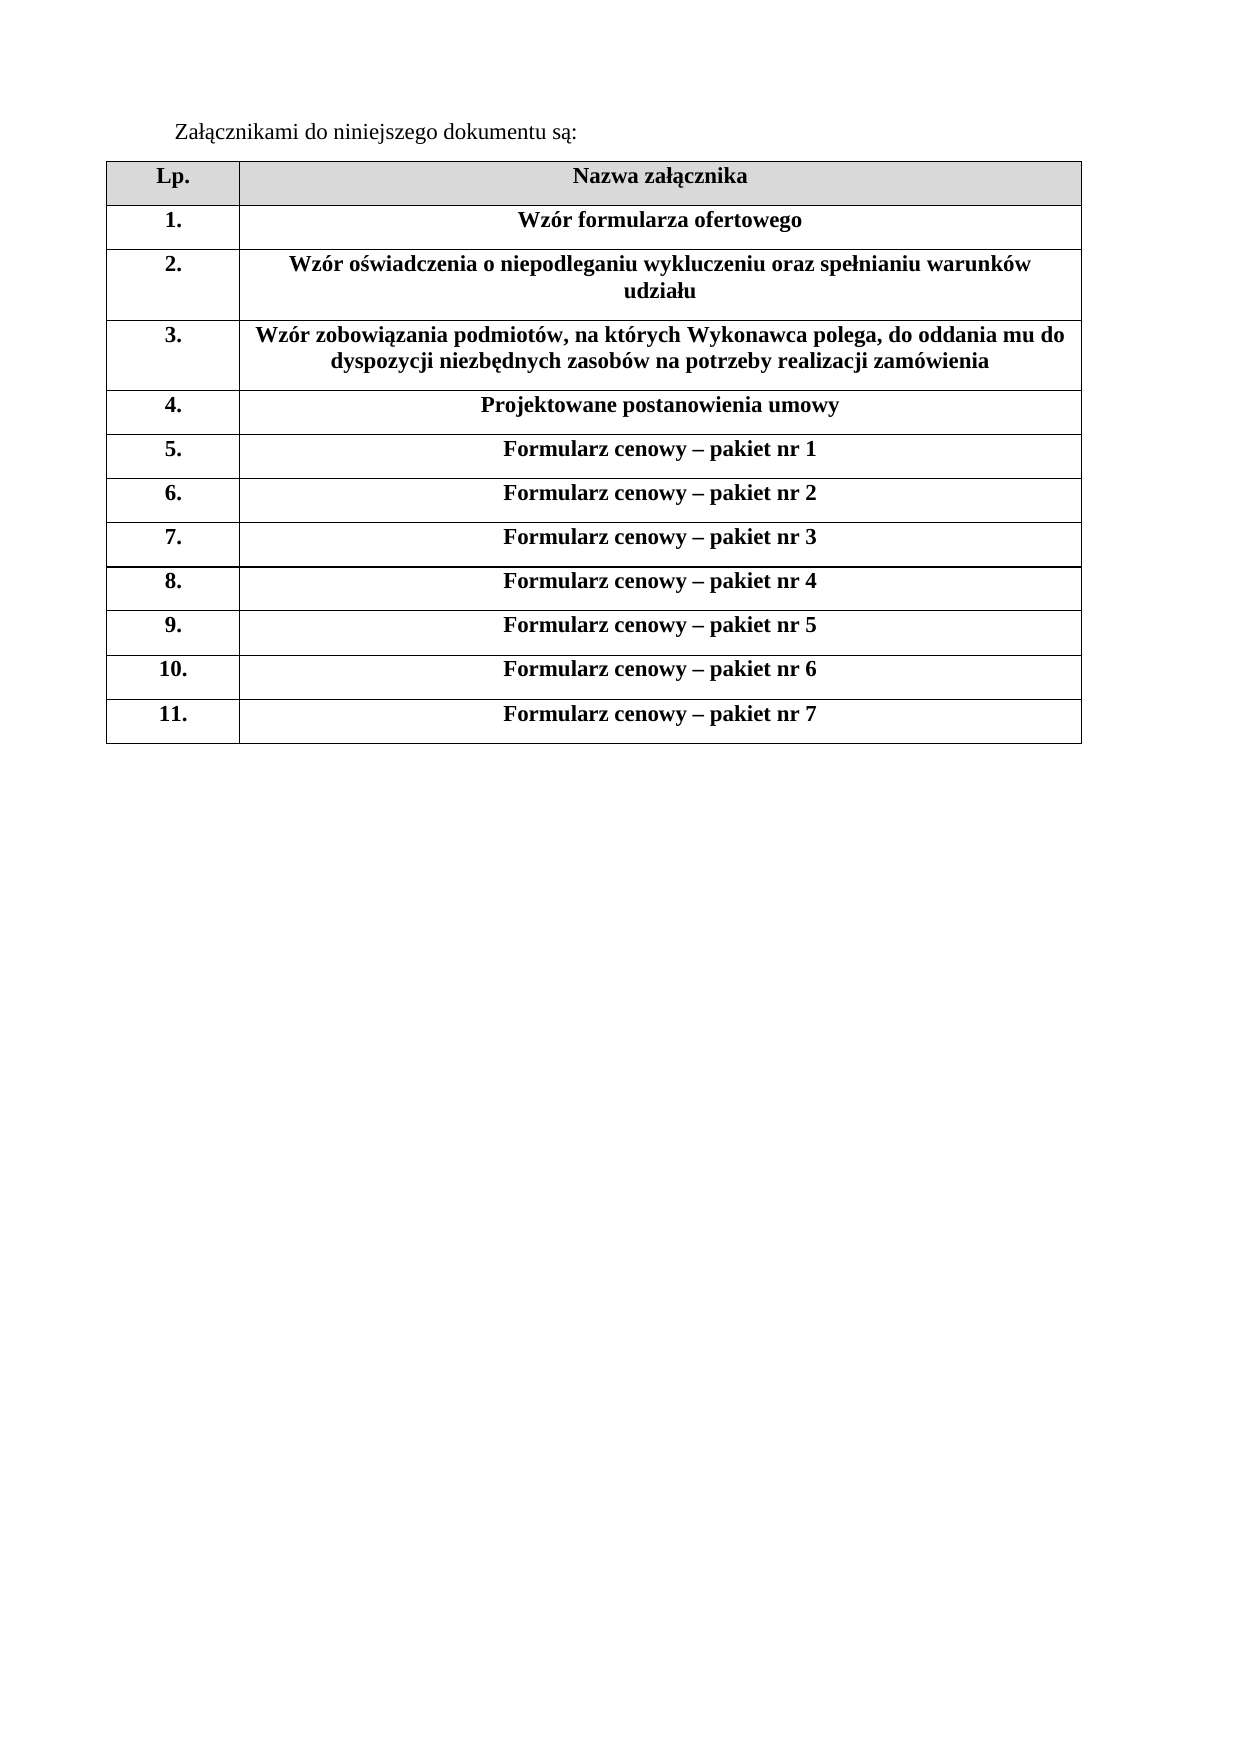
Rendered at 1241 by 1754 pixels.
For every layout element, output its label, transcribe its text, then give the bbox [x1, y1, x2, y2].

table_cell 5. [107, 435, 239, 478]
table_cell Formularz cenowy – pakiet nr 4 [240, 568, 1081, 610]
table_cell 8. [107, 568, 239, 610]
table_cell Formularz cenowy – pakiet nr 1 [240, 435, 1081, 478]
table_cell 4. [107, 391, 239, 434]
table_cell Formularz cenowy – pakiet nr 5 [240, 611, 1081, 654]
table_cell 2. [107, 250, 239, 320]
table_cell Formularz cenowy – pakiet nr 7 [240, 700, 1081, 743]
table_header Nazwa załącznika [240, 162, 1081, 205]
table_cell Wzór zobowiązania podmiotów, na których Wykonawca polega, do oddania mu do dyspozycji niezbędnych zasobów na potrzeby realizacji zamówienia [240, 321, 1081, 390]
table_cell Wzór formularza ofertowego [240, 206, 1081, 249]
table_cell Formularz cenowy – pakiet nr 2 [240, 479, 1081, 522]
table_cell 10. [107, 656, 239, 698]
table_cell Wzór oświadczenia o niepodleganiu wykluczeniu oraz spełnianiu warunków udziału [240, 250, 1081, 320]
table_cell 11. [107, 700, 239, 743]
table_cell 6. [107, 479, 239, 522]
text Załącznikami do niniejszego dokumentu są: [174, 118, 1092, 144]
table_cell 3. [107, 321, 239, 390]
table_cell Formularz cenowy – pakiet nr 3 [240, 523, 1081, 566]
table_cell 9. [107, 611, 239, 654]
table_cell Projektowane postanowienia umowy [240, 391, 1081, 434]
table_cell Formularz cenowy – pakiet nr 6 [240, 656, 1081, 698]
table_header Lp. [107, 162, 239, 205]
table_cell 1. [107, 206, 239, 249]
table_cell 7. [107, 523, 239, 566]
